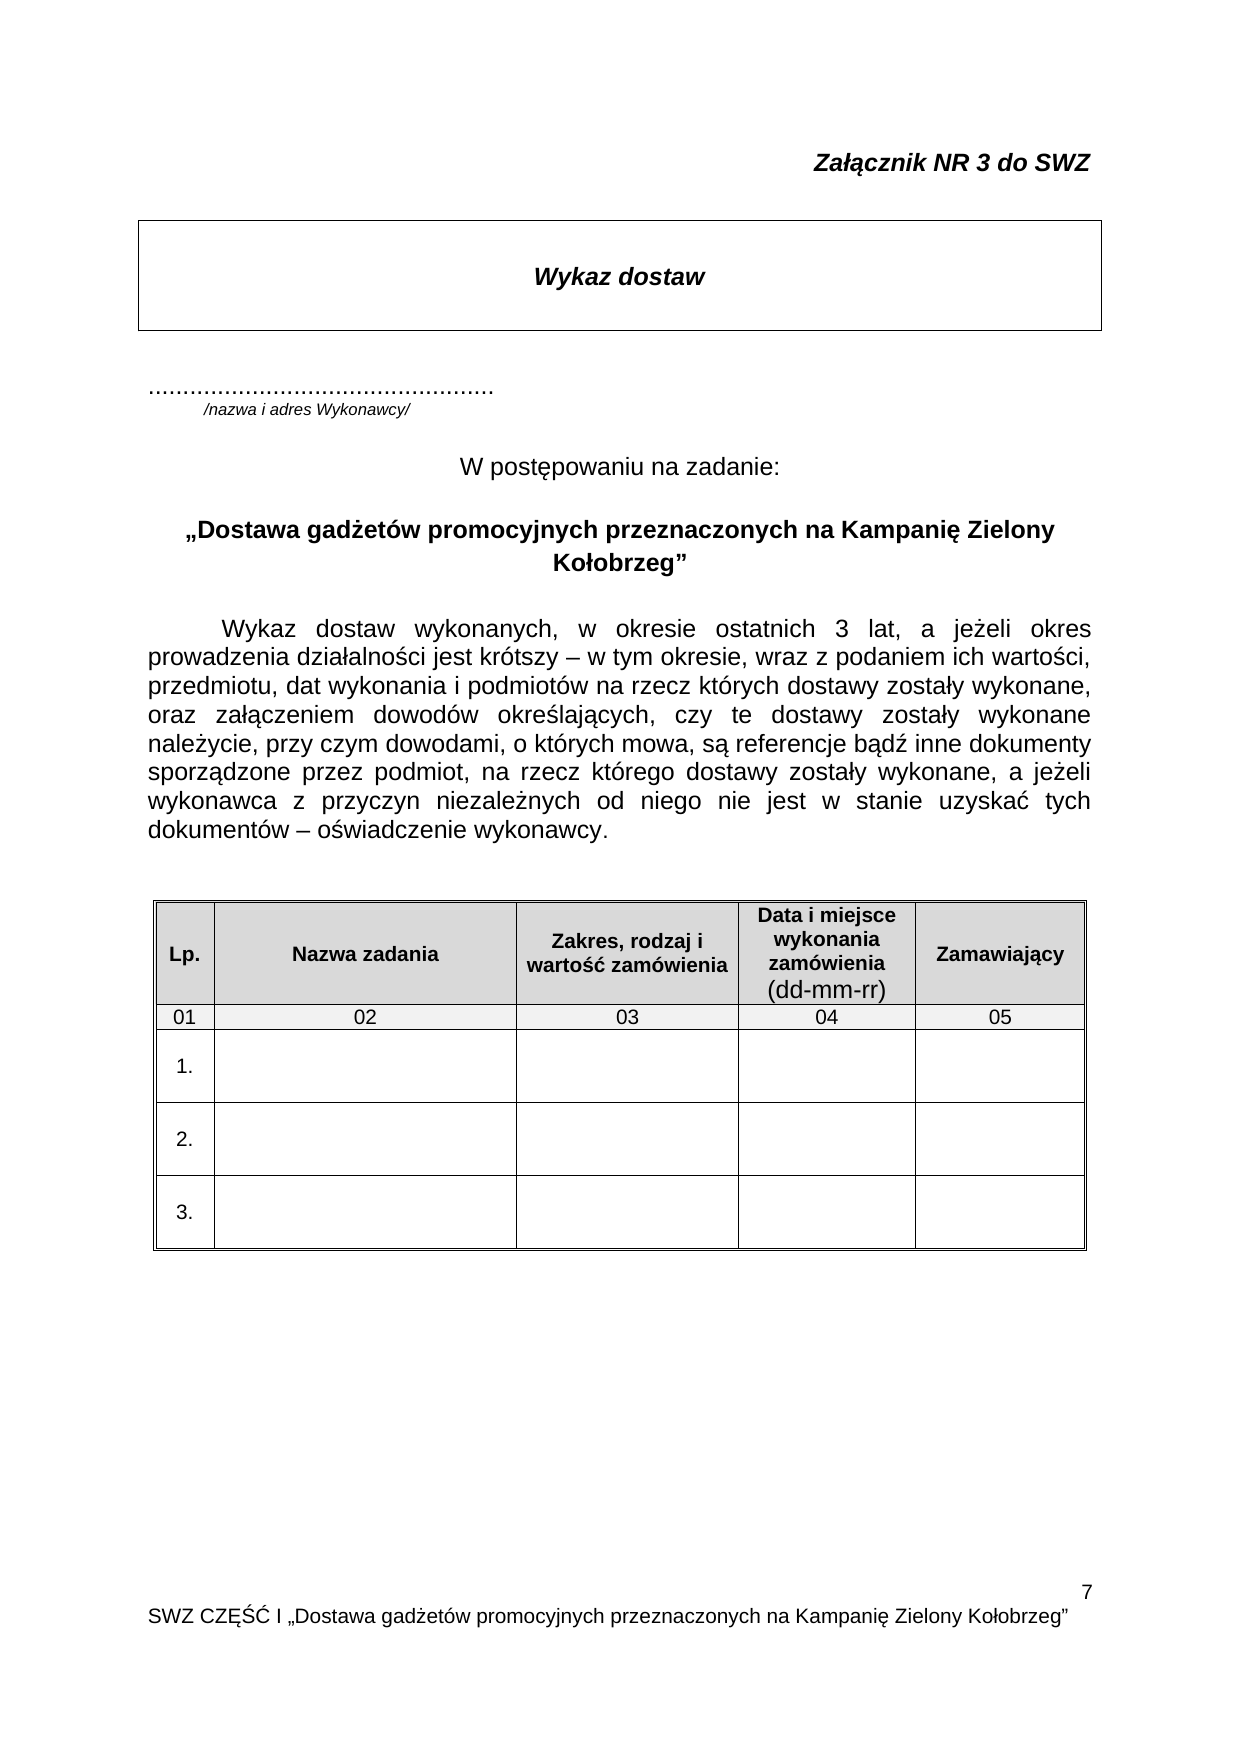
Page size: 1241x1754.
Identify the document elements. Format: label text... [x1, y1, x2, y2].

text W postępowaniu na zadanie: [148, 451, 1093, 480]
table_cell [739, 1103, 915, 1174]
table_cell [517, 1030, 738, 1102]
table_cell [215, 1030, 516, 1102]
table_cell [215, 1103, 516, 1174]
table_cell 04 [739, 1005, 915, 1029]
table_cell [916, 1030, 1084, 1102]
table_header Zamawiający [916, 903, 1084, 1004]
table_cell [215, 1176, 516, 1247]
table_cell [739, 1030, 915, 1102]
table_cell [517, 1103, 738, 1174]
text „Dostawa gadżetów promocyjnych przeznaczonych na Kampanię Zielony Kołobrzeg” [148, 515, 1093, 576]
table_header Data i miejsce wykonania zamówienia (dd-mm-rr) [739, 903, 915, 1004]
text /nazwa i adres Wykonawcy/ [204, 399, 1093, 418]
table_cell 2. [157, 1103, 214, 1174]
table_header Nazwa zadania [215, 903, 516, 1004]
table_cell [916, 1176, 1084, 1247]
table_cell [916, 1103, 1084, 1174]
table_cell 02 [215, 1005, 516, 1029]
table_cell 1. [157, 1030, 214, 1102]
table_header Zakres, rodzaj i wartość zamówienia [517, 903, 738, 1004]
text Wykaz dostaw [139, 259, 1101, 291]
table_cell [739, 1176, 915, 1247]
text Załącznik NR 3 do SWZ [148, 148, 1093, 176]
table_cell 3. [157, 1176, 214, 1247]
table_header Lp. [157, 903, 214, 1004]
table_cell 03 [517, 1005, 738, 1029]
text Wykaz dostaw wykonanych, w okresie ostatnich 3 lat, a jeżeli okres prowadzenia działalności jest krótszy – w tym okresie, wraz z podaniem ich wartości, przedmiotu, dat wykonania i podmiotów na rzecz których dostawy zostały wykonane, oraz załączeniem dowodów określających, czy te dostawy zostały wykonane należycie, przy czym dowodami, o których mowa, są referencje bądź inne dokumenty sporządzone przez podmiot, na rzecz którego dostawy zostały wykonane, a jeżeli wykonawca z przyczyn niezależnych od niego nie jest w stanie uzyskać tych dokumentów – oświadczenie wykonawcy. [148, 614, 1093, 844]
table_cell 01 [157, 1005, 214, 1029]
table_cell 05 [916, 1005, 1084, 1029]
table_cell [517, 1176, 738, 1247]
text .................................................. [148, 371, 1093, 399]
